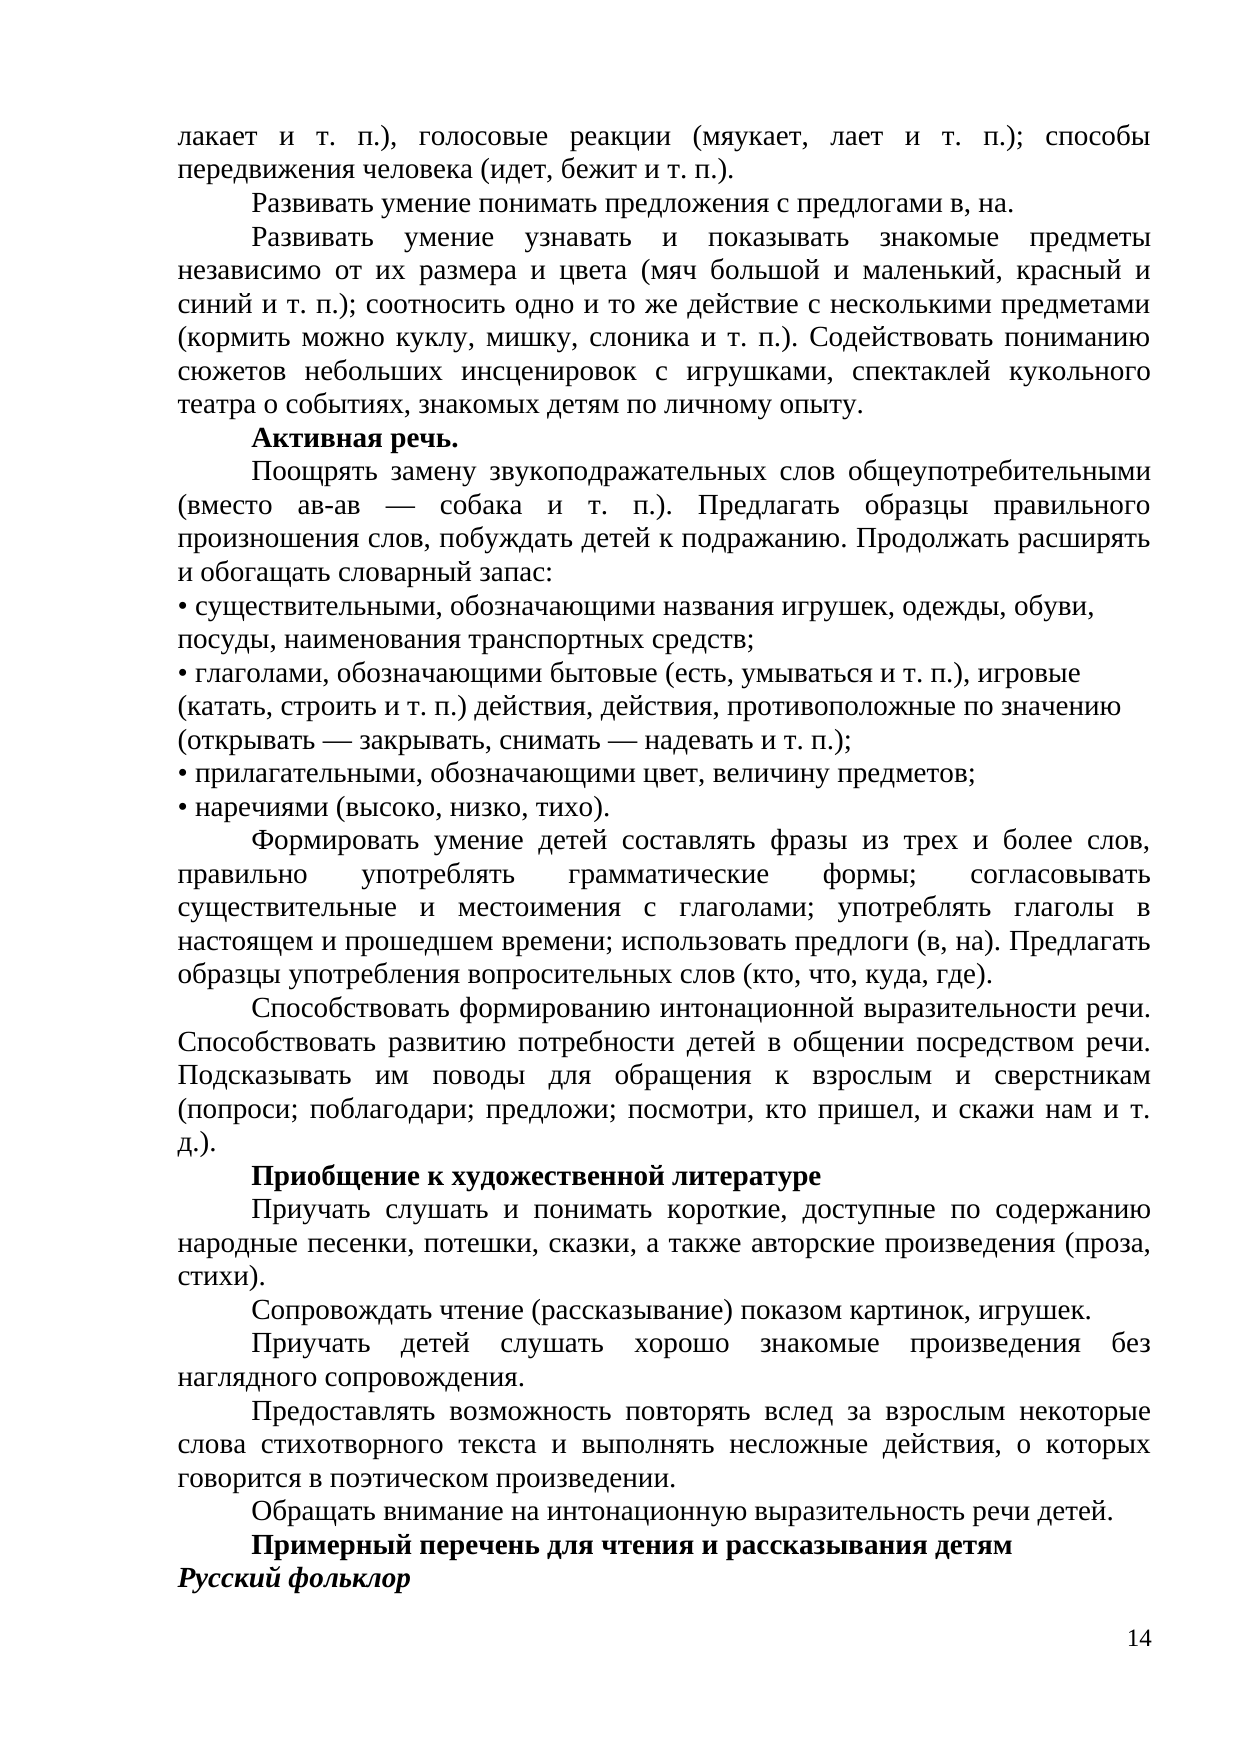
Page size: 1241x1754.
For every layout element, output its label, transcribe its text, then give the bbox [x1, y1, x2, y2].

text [177, 118, 1152, 185]
text Способствовать формированию интонационной выразительности речи. Способствовать развитию потребности детей в общении посредством речи. Подсказывать им поводы для обращения к взрослым и сверстникам (попроси; поблагодари; предложи; посмотри, кто пришел, и скажи нам и т. д.). [177, 990, 1152, 1158]
text Развивать умение узнавать и показывать знакомые предметы независимо от их размера и цвета (мяч большой и маленький, красный и синий и т. п.); соотносить одно и то же действие с несколькими предметами (кормить можно куклу, мишку, слоника и т. п.). Содействовать пониманию сюжетов небольших инсценировок с игрушками, спектаклей кукольного театра о событиях, знакомых детям по личному опыту. [177, 219, 1152, 420]
text Примерный перечень для чтения и рассказывания детям [177, 1527, 1152, 1560]
text • существительными, обозначающими названия игрушек, одежды, обуви, [177, 588, 1152, 621]
text Приучать детей слушать хорошо знакомые произведения без наглядного сопровождения. [177, 1326, 1152, 1393]
text Русский фольклор [177, 1560, 1152, 1594]
text • глаголами, обозначающими бытовые (есть, умываться и т. п.), игровые [177, 655, 1152, 688]
text Предоставлять возможность повторять вслед за взрослым некоторые слова стихотворного текста и выполнять несложные действия, о которых говорится в поэтическом произведении. [177, 1393, 1152, 1493]
text Поощрять замену звукоподражательных слов общеупотребительными (вместо ав-ав — собака и т. п.). Предлагать образцы правильного произношения слов, побуждать детей к подражанию. Продолжать расширять и обогащать словарный запас: [177, 453, 1152, 588]
text (катать, строить и т. п.) действия, действия, противоположные по значению [177, 688, 1152, 722]
text Обращать внимание на интонационную выразительность речи детей. [177, 1493, 1152, 1527]
text Развивать умение понимать предложения с предлогами в, на. [177, 185, 1152, 219]
text Сопровождать чтение (рассказывание) показом картинок, игрушек. [177, 1292, 1152, 1326]
text посуды, наименования транспортных средств; [177, 621, 1152, 655]
text • наречиями (высоко, низко, тихо). [177, 789, 1152, 822]
text Приобщение к художественной литературе [177, 1158, 1152, 1191]
text Формировать умение детей составлять фразы из трех и более слов, правильно употреблять грамматические формы; согласовывать существительные и местоимения с глаголами; употреблять глаголы в настоящем и прошедшем времени; использовать предлоги (в, на). Предлагать образцы употребления вопросительных слов (кто, что, куда, где). [177, 822, 1152, 990]
text • прилагательными, обозначающими цвет, величину предметов; [177, 755, 1152, 789]
text (открывать — закрывать, снимать — надевать и т. п.); [177, 722, 1152, 755]
text Приучать слушать и понимать короткие, доступные по содержанию народные песенки, потешки, сказки, а также авторские произведения (проза, стихи). [177, 1191, 1152, 1292]
text Активная речь. [177, 420, 1152, 453]
